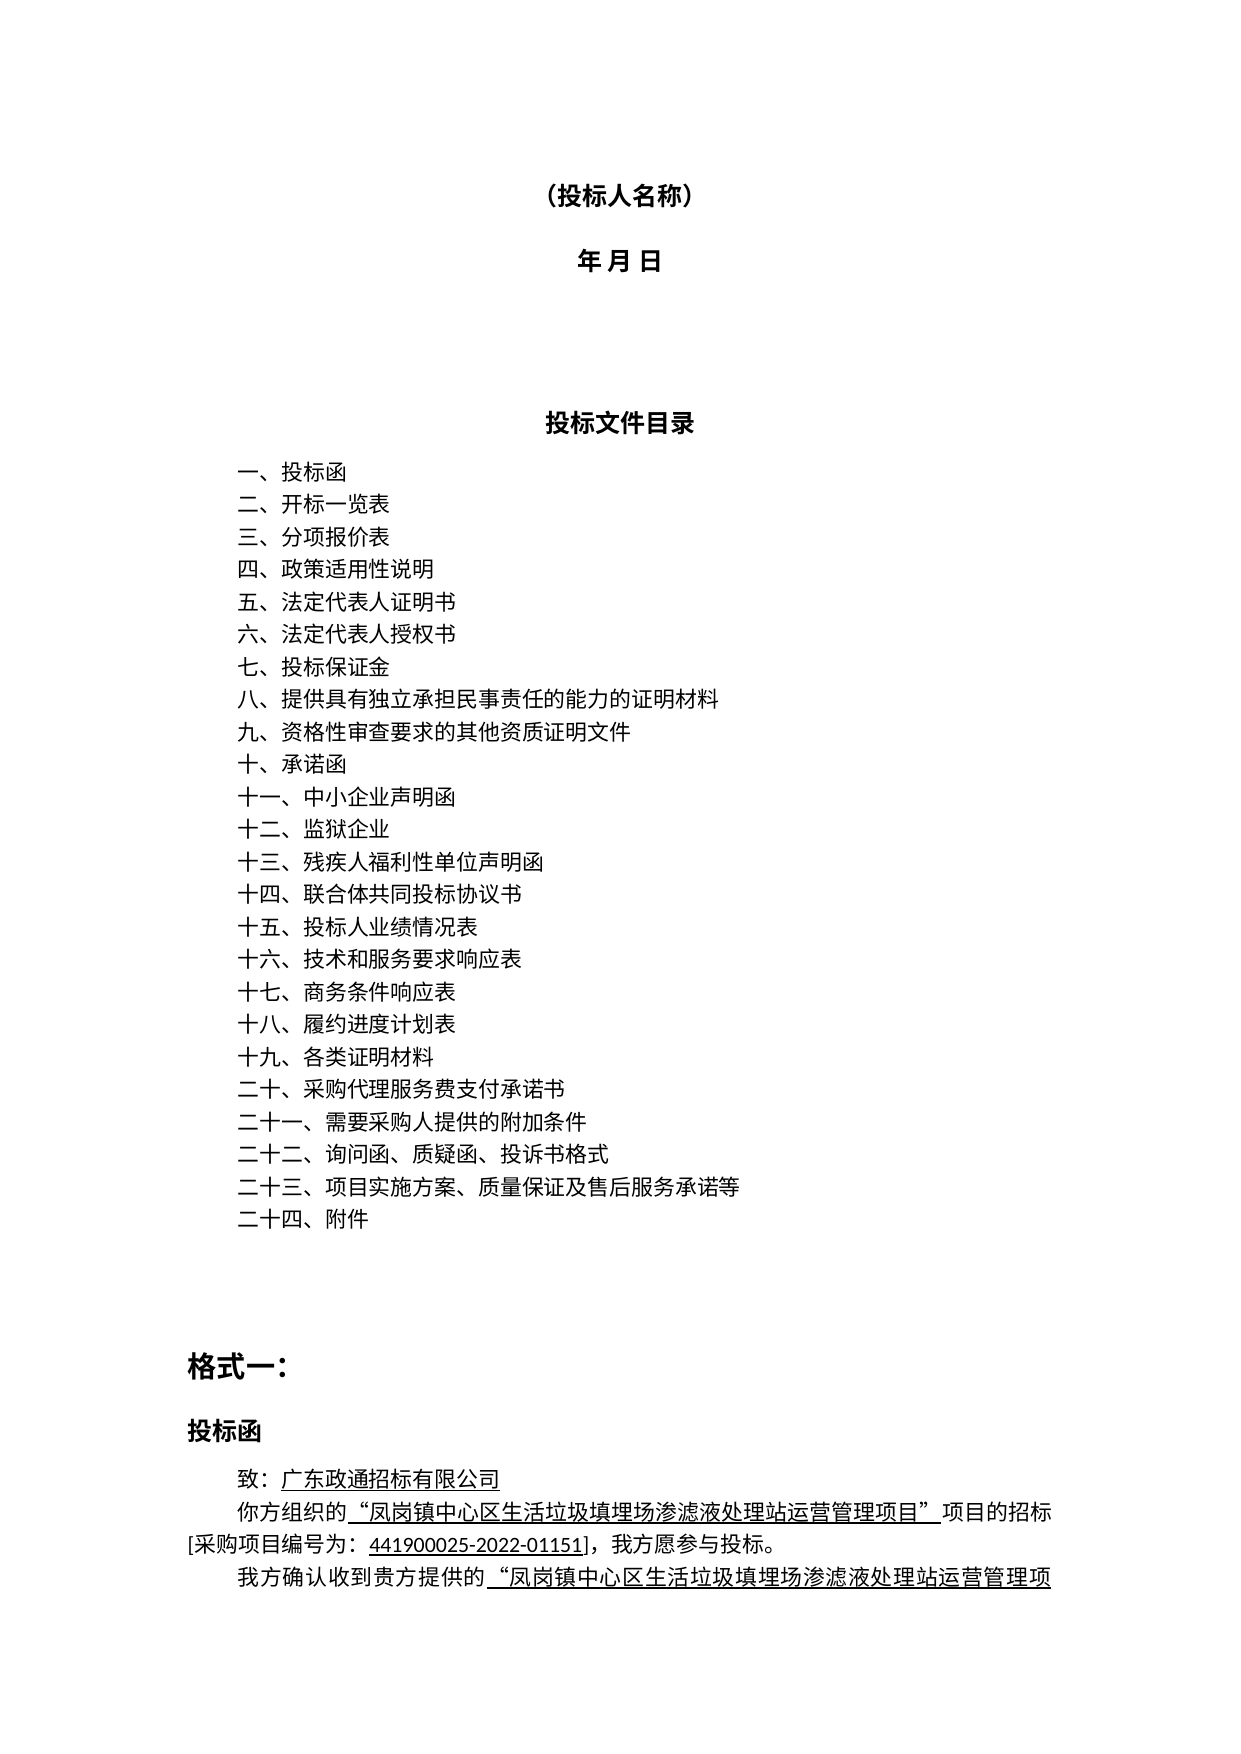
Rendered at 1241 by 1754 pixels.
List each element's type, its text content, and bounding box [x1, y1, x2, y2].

text 十九、各类证明材料 [187, 1039, 1053, 1072]
text 七、投标保证金 [187, 649, 1053, 682]
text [187, 1559, 1053, 1592]
text 十六、技术和服务要求响应表 [187, 942, 1053, 974]
text 二十四、附件 [187, 1202, 1053, 1234]
text 二十三、项目实施方案、质量保证及售后服务承诺等 [187, 1169, 1053, 1202]
text 十、承诺函 [187, 747, 1053, 779]
text 二、开标一览表 [187, 487, 1053, 519]
text 六、法定代表人授权书 [187, 617, 1053, 649]
text 四、政策适用性说明 [187, 552, 1053, 584]
text 投标函 [187, 1397, 1053, 1462]
text 十七、商务条件响应表 [187, 974, 1053, 1007]
text 致：广东政通招标有限公司 [187, 1462, 1053, 1494]
text 八、提供具有独立承担民事责任的能力的证明材料 [187, 682, 1053, 714]
text 二十二、询问函、质疑函、投诉书格式 [187, 1137, 1053, 1169]
text 十八、履约进度计划表 [187, 1007, 1053, 1039]
text 十二、监狱企业 [187, 812, 1053, 844]
text 十五、投标人业绩情况表 [187, 909, 1053, 942]
text 年 月 日 [187, 227, 1053, 292]
text 十四、联合体共同投标协议书 [187, 877, 1053, 909]
text 十三、残疾人福利性单位声明函 [187, 844, 1053, 877]
text 十一、中小企业声明函 [187, 779, 1053, 812]
text 二十、采购代理服务费支付承诺书 [187, 1072, 1053, 1104]
text 九、资格性审查要求的其他资质证明文件 [187, 714, 1053, 747]
text 你方组织的“凤岗镇中心区生活垃圾填埋场渗滤液处理站运营管理项目”项目的招标[采购项目编号为：441900025-2022-01151]，我方愿参与投标。 [187, 1494, 1053, 1559]
text 格式一： [187, 1332, 1053, 1397]
text 投标文件目录 [187, 389, 1053, 454]
text 二十一、需要采购人提供的附加条件 [187, 1104, 1053, 1137]
text 五、法定代表人证明书 [187, 584, 1053, 617]
text 一、投标函 [187, 454, 1053, 487]
text （投标人名称） [187, 162, 1053, 227]
text 三、分项报价表 [187, 519, 1053, 552]
